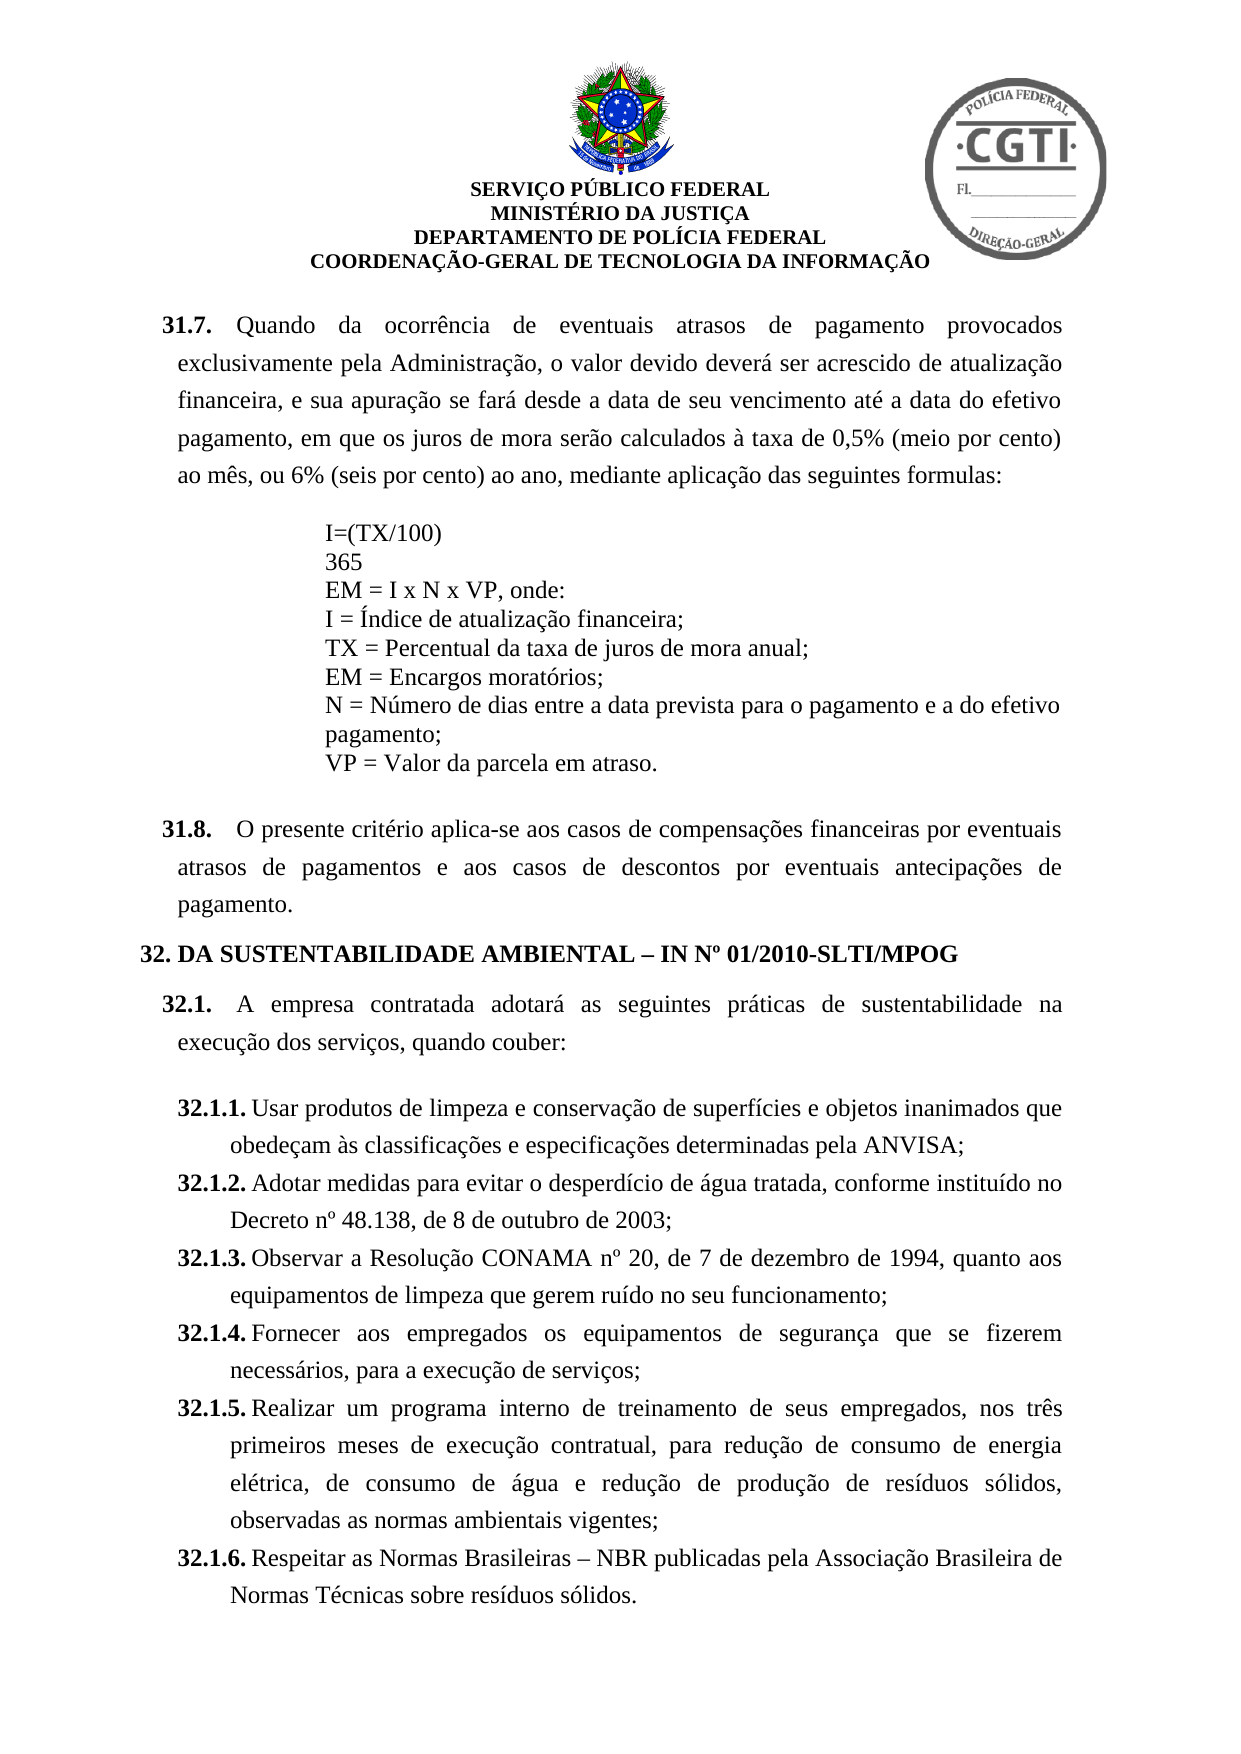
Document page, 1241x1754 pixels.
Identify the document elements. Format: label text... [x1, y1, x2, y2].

subtitle Usar produtos de limpeza e conservação de superfícies e objetos inanimados que obedeçam às classificações e especificações determinadas pela ANVISA; [177, 1084, 1063, 1159]
text I=(TX/100) [325, 518, 1063, 547]
text N = Número de dias entre a data prevista para o pagamento e a do efetivo pagamento; [325, 690, 1063, 748]
subtitle Respeitar as Normas Brasileiras – NBR publicadas pela Associação Brasileira de Normas Técnicas sobre resíduos sólidos. [177, 1534, 1063, 1609]
text VP = Valor da parcela em atraso. [325, 748, 1063, 777]
subtitle O presente critério aplica-se aos casos de compensações financeiras por eventuais atrasos de pagamentos e aos casos de descontos por eventuais antecipações de pagamento. [162, 805, 1063, 918]
subtitle Observar a Resolução CONAMA nº 20, de 7 de dezembro de 1994, quanto aos equipamentos de limpeza que gerem ruído no seu funcionamento; [177, 1234, 1063, 1309]
subtitle A empresa contratada adotará as seguintes práticas de sustentabilidade na execução dos serviços, quando couber: [162, 980, 1063, 1055]
subtitle Fornecer aos empregados os equipamentos de segurança que se fizerem necessários, para a execução de serviços; [177, 1309, 1063, 1384]
text I = Índice de atualização financeira; [325, 604, 1063, 633]
text EM = Encargos moratórios; [325, 662, 1063, 690]
picture [925, 78, 1107, 260]
text 365 [325, 547, 1063, 575]
subtitle Adotar medidas para evitar o desperdício de água tratada, conforme instituído no Decreto nº 48.138, de 8 de outubro de 2003; [177, 1159, 1063, 1234]
subtitle Quando da ocorrência de eventuais atrasos de pagamento provocados exclusivamente pela Administração, o valor devido deverá ser acrescido de atualização financeira, e sua apuração se fará desde a data de seu vencimento até a data do efetivo pagamento, em que os juros de mora serão calculados à taxa de 0,5% (meio por cento) ao mês, ou 6% (seis por cento) ao ano, mediante aplicação das seguintes formulas: [162, 302, 1063, 489]
picture [563, 59, 677, 177]
subtitle Realizar um programa interno de treinamento de seus empregados, nos três primeiros meses de execução contratual, para redução de consumo de energia elétrica, de consumo de água e redução de produção de resíduos sólidos, observadas as normas ambientais vigentes; [177, 1384, 1063, 1534]
text EM = I x N x VP, onde: [325, 575, 1063, 604]
text TX = Percentual da taxa de juros de mora anual; [325, 633, 1063, 662]
subtitle DA SUSTENTABILIDADE AMBIENTAL – IN Nº 01/2010-SLTI/MPOG [140, 930, 1063, 968]
